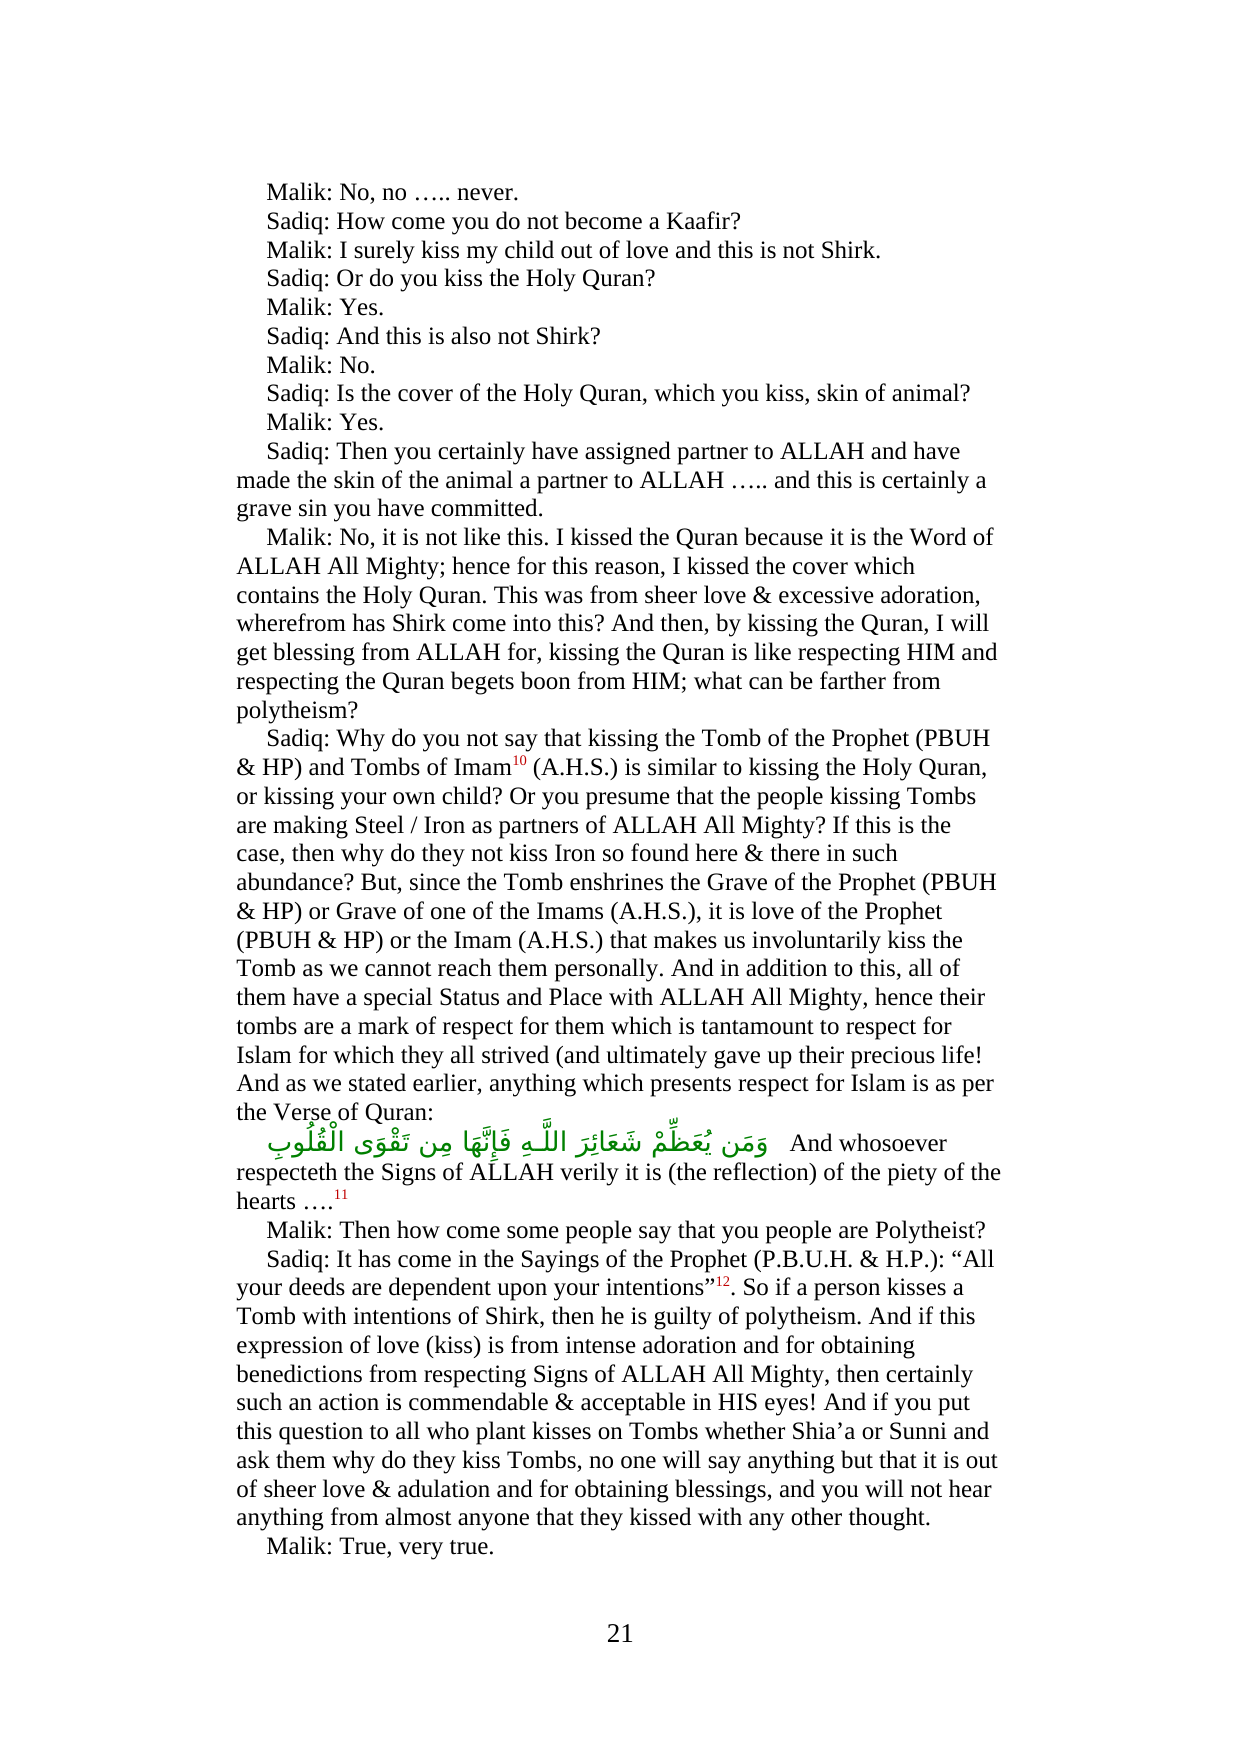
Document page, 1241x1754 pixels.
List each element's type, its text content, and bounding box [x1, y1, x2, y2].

text Malik: No. [236, 350, 1004, 378]
text Malik: Then how come some people say that you people are Polytheist? [236, 1215, 1004, 1244]
text وَمَن يُعَظِّمْ شَعَائِرَ اللَّـهِ فَإِنَّهَا مِن تَقْوَى الْقُلُوبِ And whosoever respecteth the Signs of ALLAH verily it is (the reflection) of the piety of the hearts ….11 [236, 1126, 1004, 1215]
text Malik: No, it is not like this. I kissed the Quran because it is the Word of ALLAH All Mighty; hence for this reason, I kissed the cover which contains the Holy Quran. This was from sheer love & excessive adoration, wherefrom has Shirk come into this? And then, by kissing the Quran, I will get blessing from ALLAH for, kissing the Quran is like respecting HIM and respecting the Quran begets boon from HIM; what can be farther from polytheism? [236, 522, 1004, 723]
text Sadiq: Or do you kiss the Holy Quran? [236, 263, 1004, 292]
text Malik: True, very true. [236, 1531, 1004, 1560]
text Sadiq: Then you certainly have assigned partner to ALLAH and have made the skin of the animal a partner to ALLAH ….. and this is certainly a grave sin you have committed. [236, 436, 1004, 522]
text Malik: Yes. [236, 407, 1004, 436]
text Sadiq: And this is also not Shirk? [236, 321, 1004, 350]
text Sadiq: Why do you not say that kissing the Tomb of the Prophet (PBUH & HP) and Tombs of Imam10 (A.H.S.) is similar to kissing the Holy Quran, or kissing your own child? Or you presume that the people kissing Tombs are making Steel / Iron as partners of ALLAH All Mighty? If this is the case, then why do they not kiss Iron so found here & there in such abundance? But, since the Tomb enshrines the Grave of the Prophet (PBUH & HP) or Grave of one of the Imams (A.H.S.), it is love of the Prophet (PBUH & HP) or the Imam (A.H.S.) that makes us involuntarily kiss the Tomb as we cannot reach them personally. And in addition to this, all of them have a special Status and Place with ALLAH All Mighty, hence their tombs are a mark of respect for them which is tantamount to respect for Islam for which they all strived (and ultimately gave up their precious life! And as we stated earlier, anything which presents respect for Islam is as per the Verse of Quran: [236, 723, 1004, 1126]
text Malik: No, no ….. never. [236, 177, 1004, 206]
text Sadiq: Is the cover of the Holy Quran, which you kiss, skin of animal? [236, 378, 1004, 407]
text Sadiq: How come you do not become a Kaafir? [236, 206, 1004, 235]
text Malik: I surely kiss my child out of love and this is not Shirk. [236, 235, 1004, 263]
text Sadiq: It has come in the Sayings of the Prophet (P.B.U.H. & H.P.): “All your deeds are dependent upon your intentions”12. So if a person kisses a Tomb with intentions of Shirk, then he is guilty of polytheism. And if this expression of love (kiss) is from intense adoration and for obtaining benedictions from respecting Signs of ALLAH All Mighty, then certainly such an action is commendable & acceptable in HIS eyes! And if you put this question to all who plant kisses on Tombs whether Shia’a or Sunni and ask them why do they kiss Tombs, no one will say anything but that it is out of sheer love & adulation and for obtaining blessings, and you will not hear anything from almost anyone that they kissed with any other thought. [236, 1244, 1004, 1531]
text Malik: Yes. [236, 292, 1004, 321]
